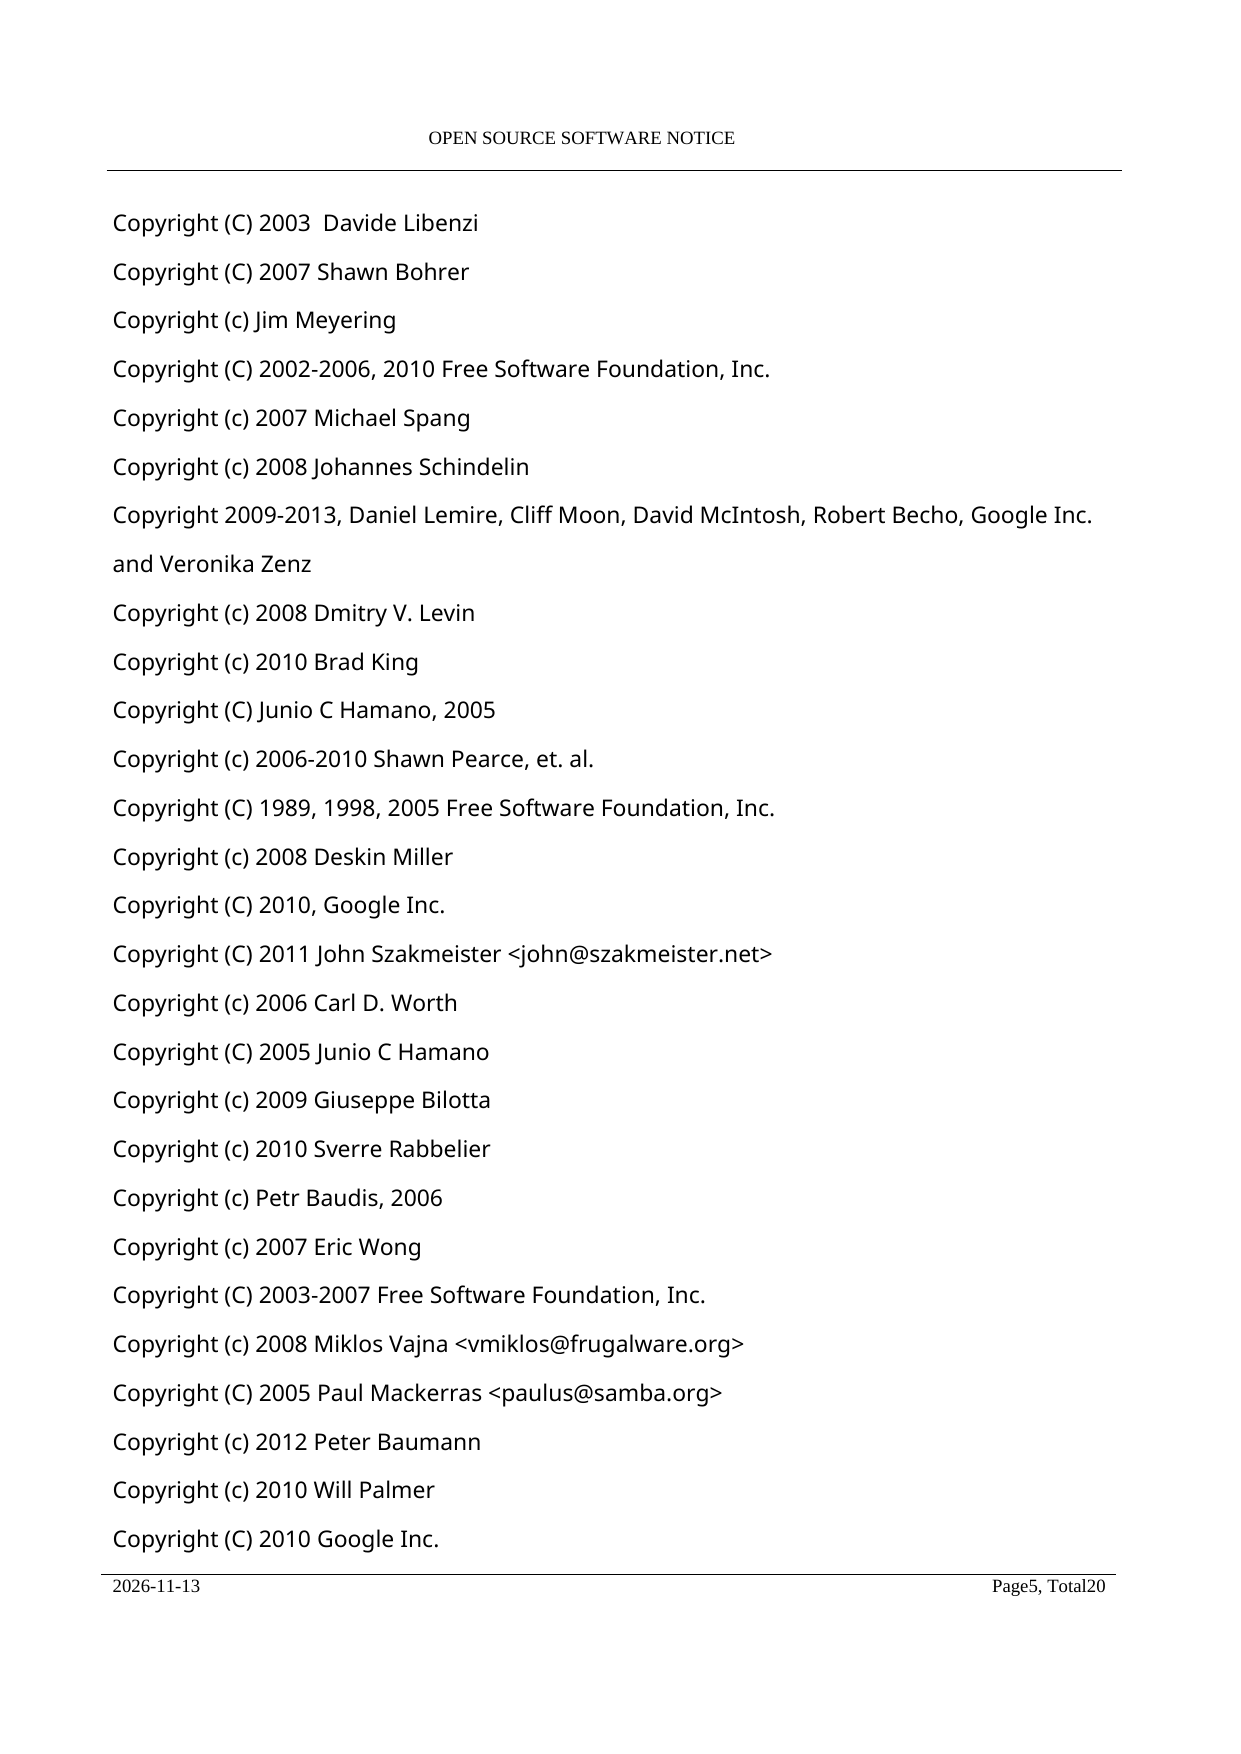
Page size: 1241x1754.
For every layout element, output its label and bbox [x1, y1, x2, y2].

text [112, 206, 1128, 1555]
